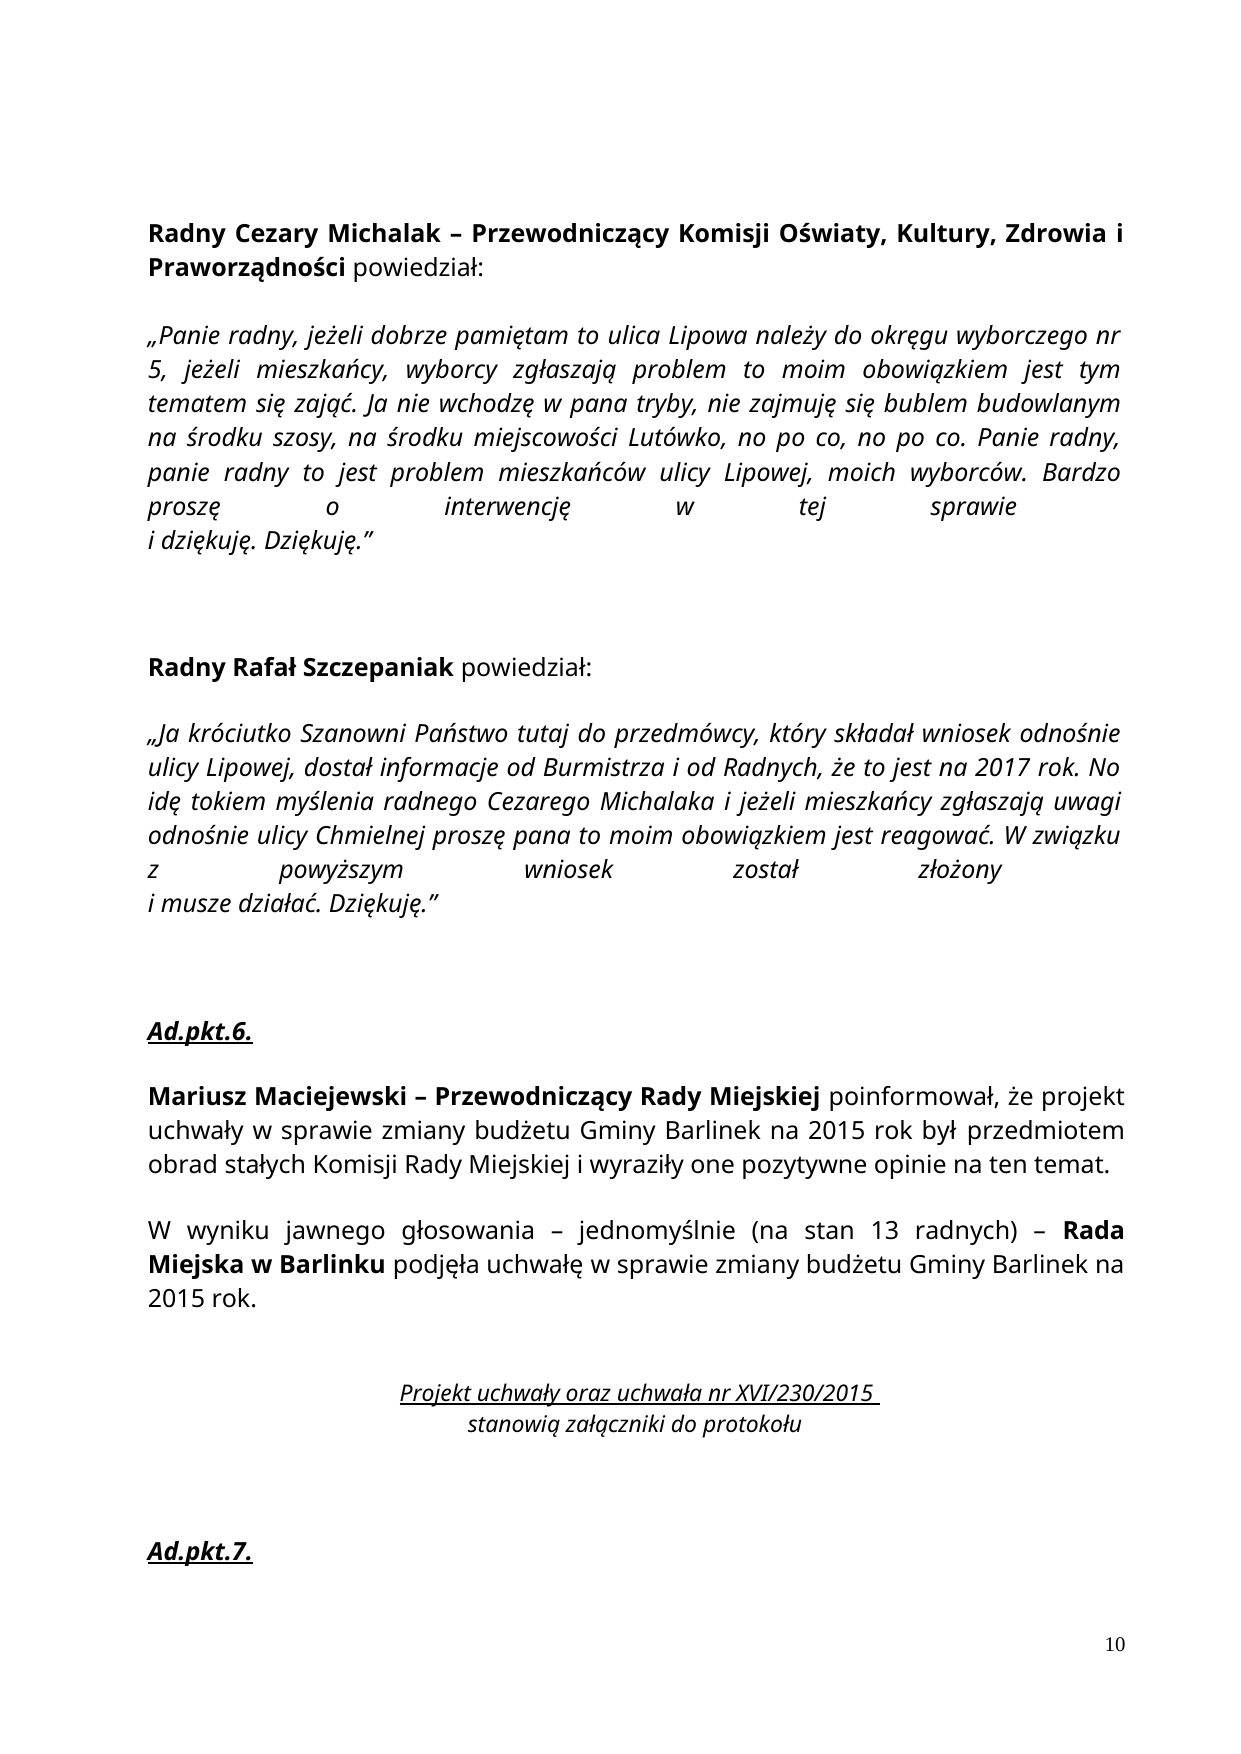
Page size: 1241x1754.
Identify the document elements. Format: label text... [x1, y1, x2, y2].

text W wyniku jawnego głosowania – jednomyślnie (na stan 13 radnych) – Rada Miejska w Barlinku podjęła uchwałę w sprawie zmiany budżetu Gminy Barlinek na 2015 rok. [148, 1212, 1125, 1314]
text „Panie radny, jeżeli dobrze pamiętam to ulica Lipowa należy do okręgu wyborczego nr 5, jeżeli mieszkańcy, wyborcy zgłaszają problem to moim obowiązkiem jest tym tematem się zająć. Ja nie wchodzę w pana tryby, nie zajmuję się bublem budowlanym na środku szosy, na środku miejscowości Lutówko, no po co, no po co. Panie radny, panie radny to jest problem mieszkańców ulicy Lipowej, moich wyborców. Bardzo proszę o interwencję w tej sprawie i dziękuję. Dziękuję.” [148, 318, 1125, 556]
text Ad.pkt.7. [148, 1533, 1125, 1567]
text Mariusz Maciejewski – Przewodniczący Rady Miejskiej poinformował, że projekt uchwały w sprawie zmiany budżetu Gminy Barlinek na 2015 rok był przedmiotem obrad stałych Komisji Rady Miejskiej i wyraziły one pozytywne opinie na ten temat. [148, 1079, 1125, 1181]
text stanowią załączniki do protokołu [148, 1408, 1125, 1439]
text Radny Cezary Michalak – Przewodniczący Komisji Oświaty, Kultury, Zdrowia i Praworządności powiedział: [148, 216, 1125, 284]
text Ad.pkt.6. [148, 1013, 1125, 1048]
text Projekt uchwały oraz uchwała nr XVI/230/2015 [148, 1377, 1125, 1408]
text Radny Rafał Szczepaniak powiedział: [148, 650, 1125, 684]
text „Ja króciutko Szanowni Państwo tutaj do przedmówcy, który składał wniosek odnośnie ulicy Lipowej, dostał informacje od Burmistrza i od Radnych, że to jest na 2017 rok. No idę tokiem myślenia radnego Cezarego Michalaka i jeżeli mieszkańcy zgłaszają uwagi odnośnie ulicy Chmielnej proszę pana to moim obowiązkiem jest reagować. W związku z powyższym wniosek został złożony i musze działać. Dziękuję.” [148, 715, 1125, 920]
